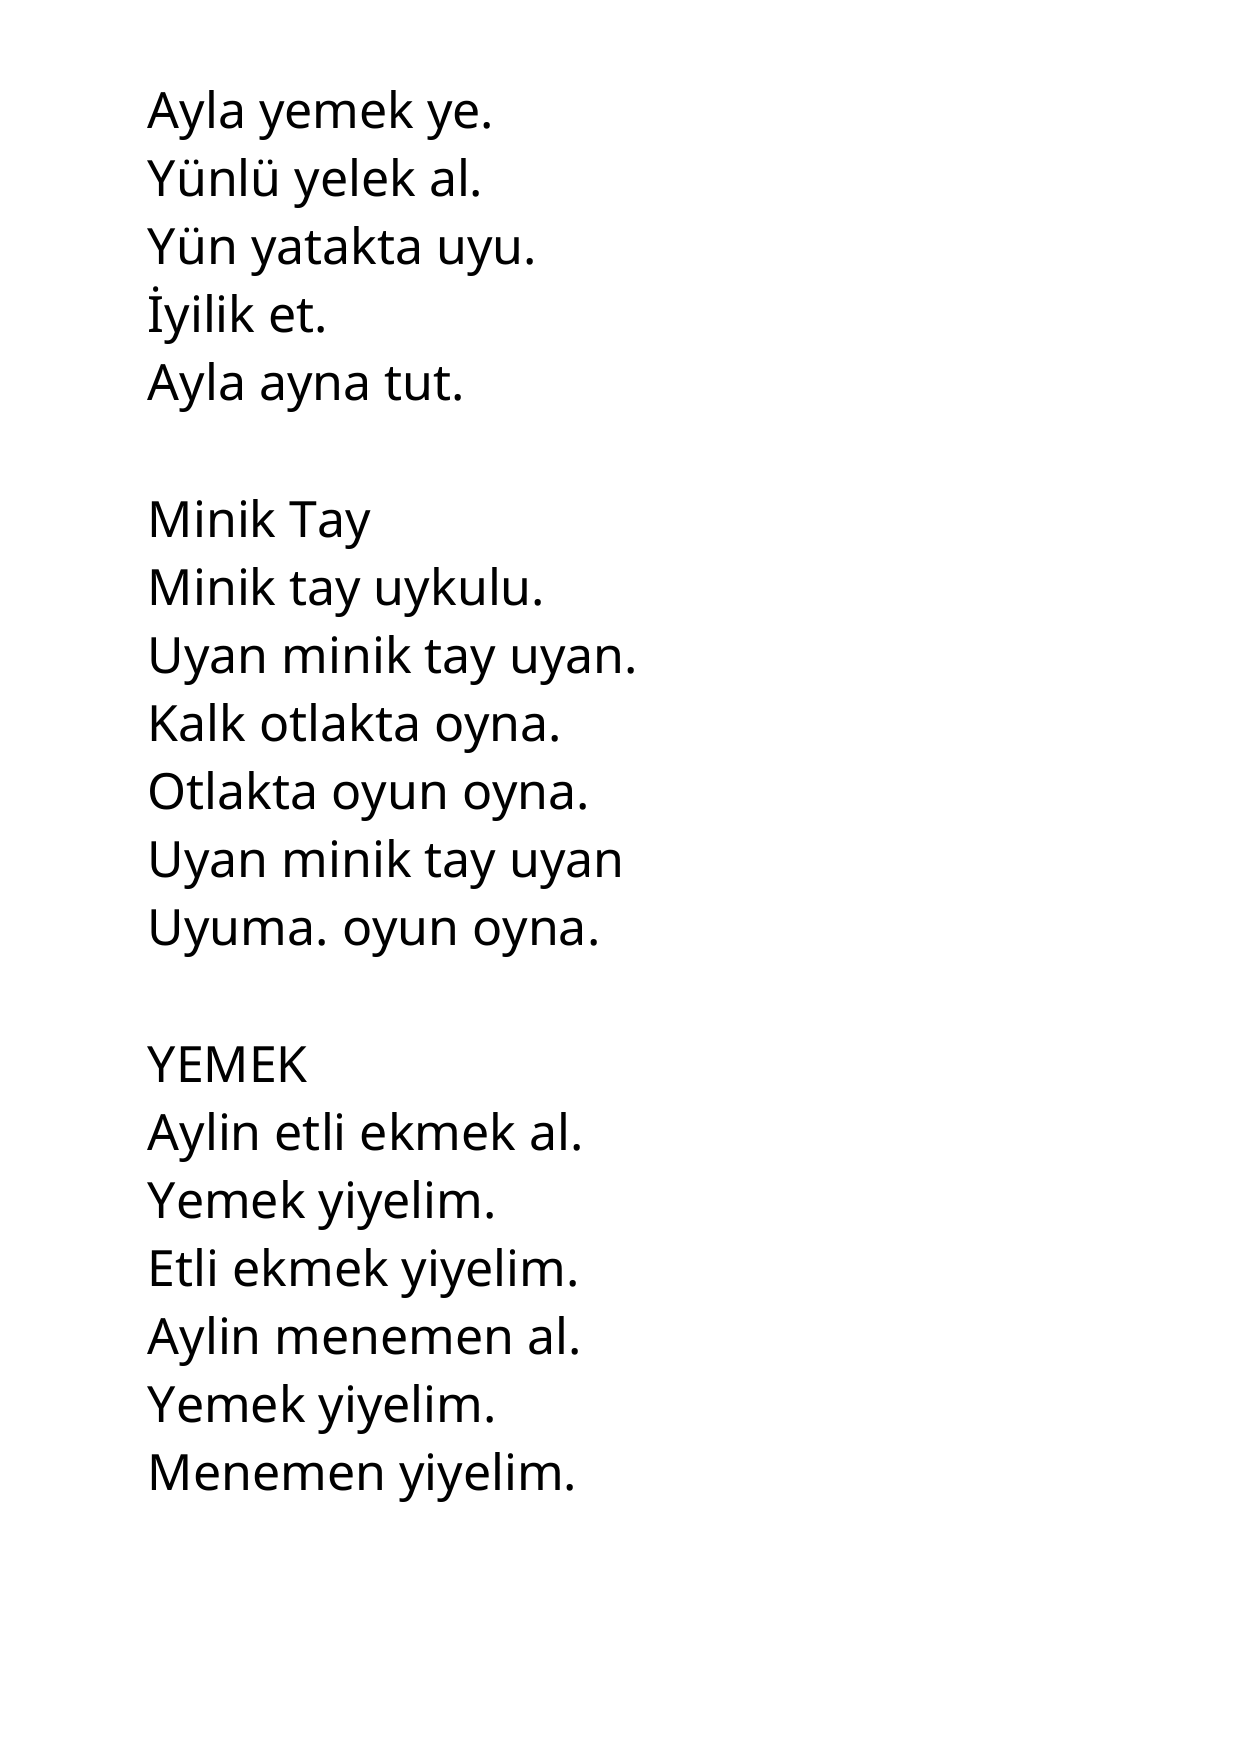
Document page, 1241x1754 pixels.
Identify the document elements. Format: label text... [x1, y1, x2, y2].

text YEMEK [148, 1029, 1144, 1097]
text Yemek yiyelim. [148, 1165, 1144, 1233]
text Etli ekmek yiyelim. [148, 1233, 1144, 1301]
text İyilik et. [148, 279, 1144, 347]
text Minik tay uykulu. [148, 552, 1144, 620]
text Yün yatakta uyu. [148, 211, 1144, 279]
text Uyan minik tay uyan. [148, 620, 1144, 688]
text Ayla ayna tut. [148, 347, 1144, 416]
text Yemek yiyelim. [148, 1369, 1144, 1437]
text Menemen yiyelim. [148, 1437, 1144, 1506]
text Kalk otlakta oyna. [148, 688, 1144, 756]
text Ayla yemek ye. [148, 75, 1144, 143]
text Uyuma. oyun oyna. [148, 892, 1144, 961]
text Aylin etli ekmek al. [148, 1097, 1144, 1165]
text Yünlü yelek al. [148, 143, 1144, 211]
text Minik Tay [148, 484, 1144, 552]
text Otlakta oyun oyna. [148, 756, 1144, 824]
text Uyan minik tay uyan [148, 824, 1144, 892]
text Aylin menemen al. [148, 1301, 1144, 1369]
